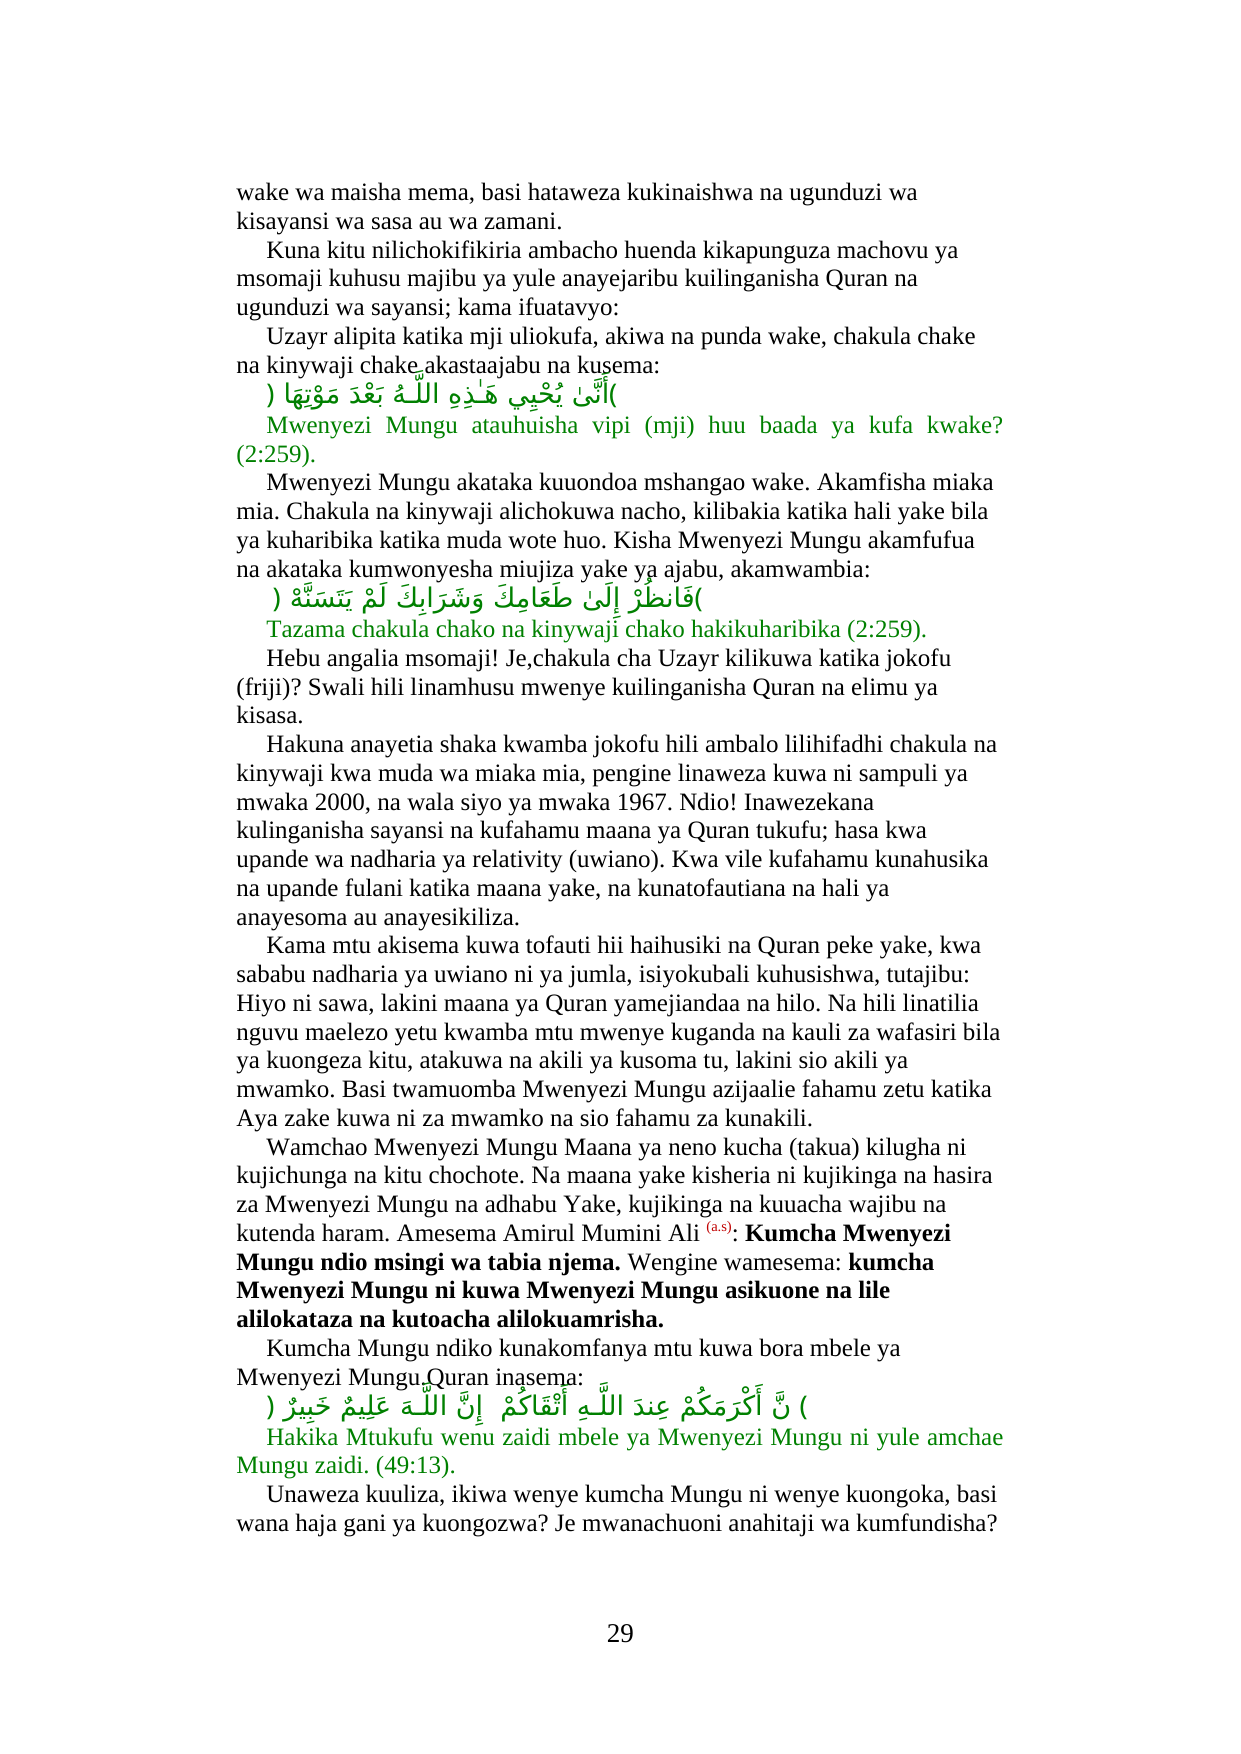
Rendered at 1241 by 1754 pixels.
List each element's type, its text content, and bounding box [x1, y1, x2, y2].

text ﴿ نَّ أَكْرَمَكُمْ عِندَ اللَّـهِ أَتْقَاكُمْ إِنَّ اللَّـهَ عَلِيمٌ خَبِيرٌ ﴾ [236, 1390, 1004, 1422]
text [236, 177, 1004, 235]
text Mwenyezi Mungu akataka kuuondoa mshangao wake. Akamfisha miaka mia. Chakula na kinywaji alichokuwa nacho, kilibakia katika hali yake bila ya kuharibika katika muda wote huo. Kisha Mwenyezi Mungu akamfufua na akataka kumwonyesha miujiza yake ya ajabu, akamwambia: [236, 467, 1004, 582]
text Hakuna anayetia shaka kwamba jokofu hili ambalo lilihifadhi chakula na kinywaji kwa muda wa miaka mia, pengine linaweza kuwa ni sampuli ya mwaka 2000, na wala siyo ya mwaka 1967. Ndio! Inawezekana kulinganisha sayansi na kufahamu maana ya Quran tukufu; hasa kwa upande wa nadharia ya relativity (uwiano). Kwa vile kufahamu kunahusika na upande fulani katika maana yake, na kunatofautiana na hali ya anayesoma au anayesikiliza. [236, 729, 1004, 930]
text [236, 1479, 1004, 1537]
text Kuna kitu nilichokifikiria ambacho huenda kikapunguza machovu ya msomaji kuhusu majibu ya yule anayejaribu kuilinganisha Quran na ugunduzi wa sayansi; kama ifuatavyo: [236, 235, 1004, 321]
text Kama mtu akisema kuwa tofauti hii haihusiki na Quran peke yake, kwa sababu nadharia ya uwiano ni ya jumla, isiyokubali kuhusishwa, tutajibu: Hiyo ni sawa, lakini maana ya Quran yamejiandaa na hilo. Na hili linatilia nguvu maelezo yetu kwamba mtu mwenye kuganda na kauli za wafasiri bila ya kuongeza kitu, atakuwa na akili ya kusoma tu, lakini sio akili ya mwamko. Basi twamuomba Mwenyezi Mungu azijaalie fahamu zetu katika Aya zake kuwa ni za mwamko na sio fahamu za kunakili. [236, 930, 1004, 1132]
text Wamchao Mwenyezi Mungu Maana ya neno kucha (takua) kilugha ni kujichunga na kitu chochote. Na maana yake kisheria ni kujikinga na hasira za Mwenyezi Mungu na adhabu Yake, kujikinga na kuuacha wajibu na kutenda haram. Amesema Amirul Mumini Ali (a.s): Kumcha Mwenyezi Mungu ndio msingi wa tabia njema. Wengine wamesema: kumcha Mwenyezi Mungu ni kuwa Mwenyezi Mungu asikuone na lile alilokataza na kutoacha alilokuamrisha. [236, 1132, 1004, 1333]
text Uzayr alipita katika mji uliokufa, akiwa na punda wake, chakula chake na kinywaji chake akastaajabu na kusema: [236, 321, 1004, 378]
text Kumcha Mungu ndiko kunakomfanya mtu kuwa bora mbele ya Mwenyezi Mungu.Quran inasema: [236, 1333, 1004, 1390]
text ﴿ فَانظُرْ إِلَىٰ طَعَامِكَ وَشَرَابِكَ لَمْ يَتَسَنَّهْ﴾ [236, 582, 1004, 614]
text Hebu angalia msomaji! Je,chakula cha Uzayr kilikuwa katika jokofu (friji)? Swali hili linamhusu mwenye kuilinganisha Quran na elimu ya kisasa. [236, 643, 1004, 729]
text ﴿ أَنَّىٰ يُحْيِي هَـٰذِهِ اللَّـهُ بَعْدَ مَوْتِهَا﴾ [236, 378, 1004, 410]
text Mwenyezi Mungu atauhuisha vipi (mji) huu baada ya kufa kwake? (2:259). [236, 410, 1004, 467]
text Tazama chakula chako na kinywaji chako hakikuharibika (2:259). [236, 614, 1004, 643]
text Hakika Mtukufu wenu zaidi mbele ya Mwenyezi Mungu ni yule amchae Mungu zaidi. (49:13). [236, 1422, 1004, 1479]
